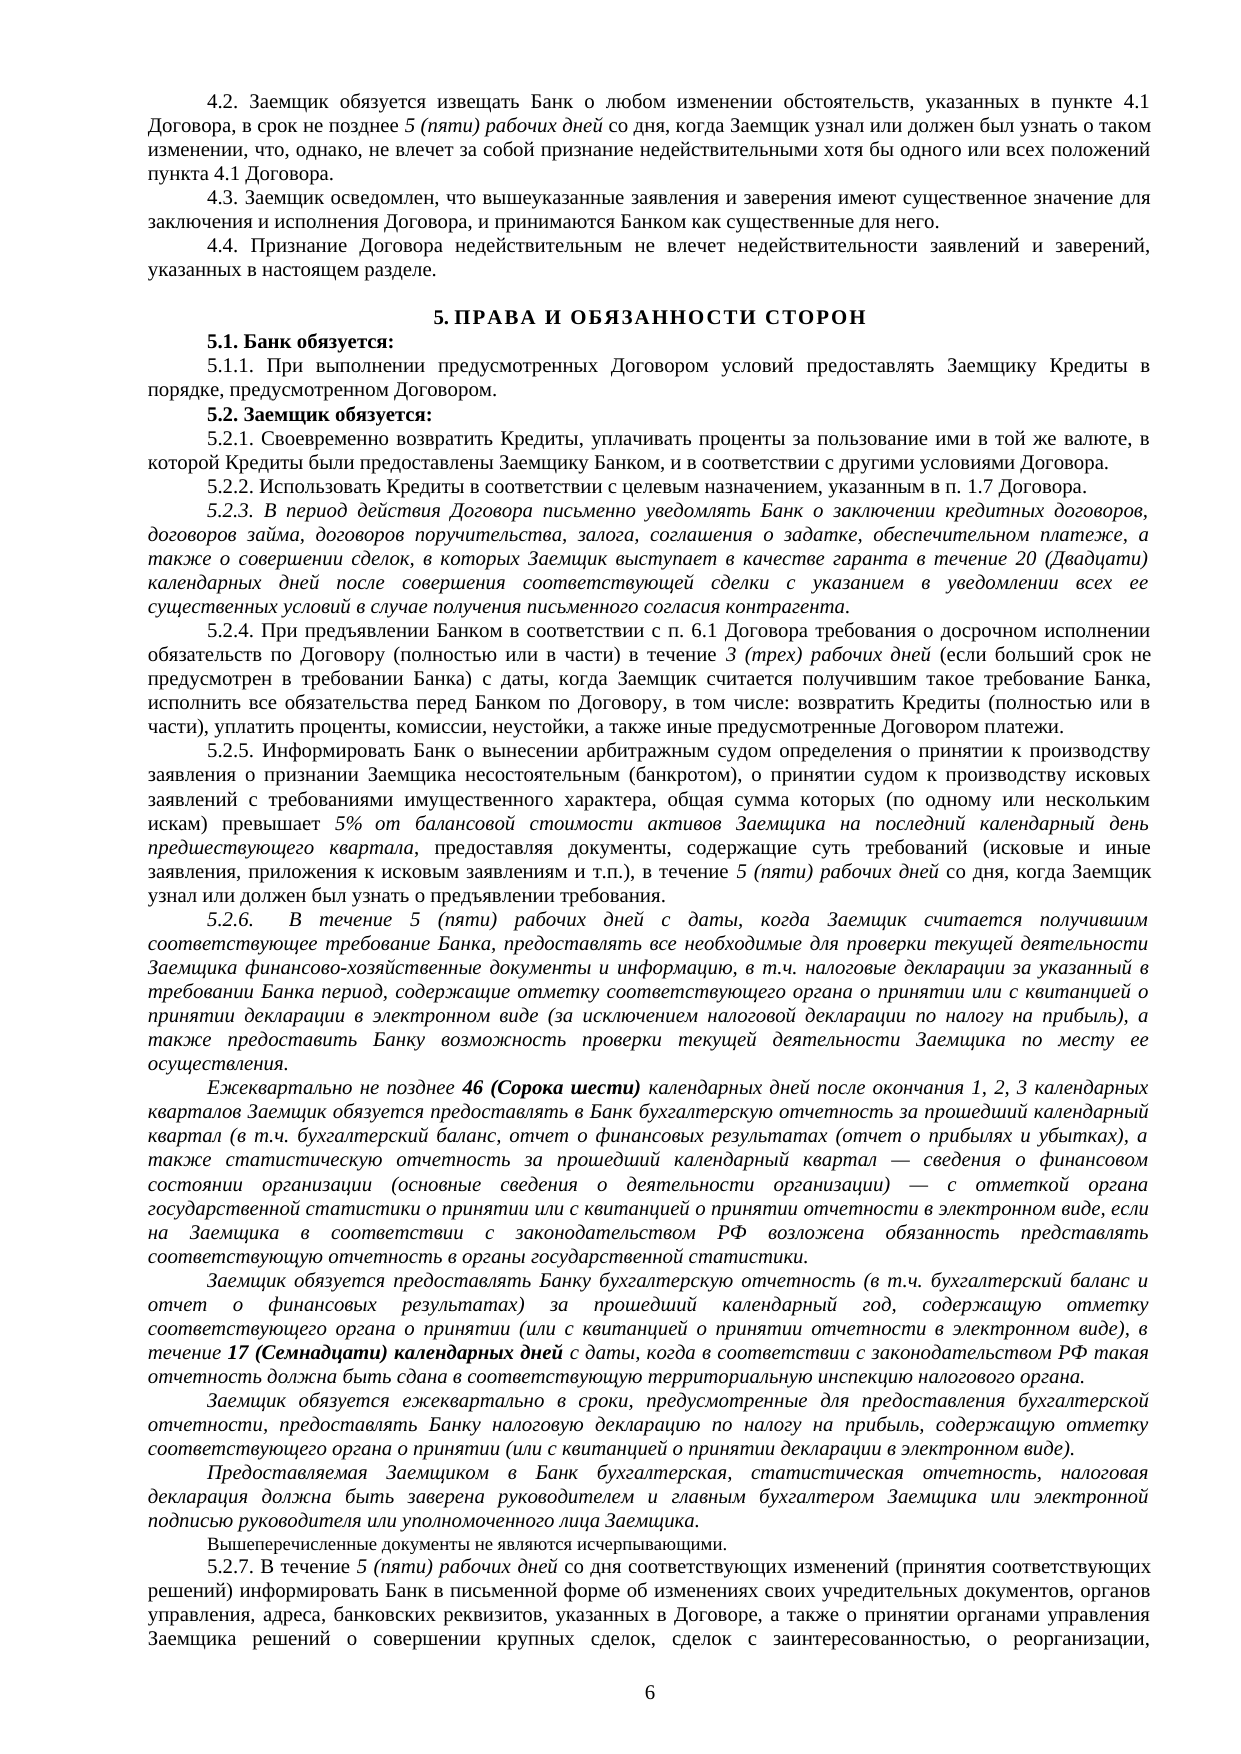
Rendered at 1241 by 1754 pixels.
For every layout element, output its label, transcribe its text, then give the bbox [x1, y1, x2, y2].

text Заемщик обязуется предоставлять Банку бухгалтерскую отчетность (в т.ч. бухгалтерский баланс и отчет о финансовых результатах) за прошедший календарный год, содержащую отметку соответствующего органа о принятии (или с квитанцией о принятии отчетности в электронном виде), в течение 17 (Семнадцати) календарных дней с даты, когда в соответствии с законодательством РФ такая отчетность должна быть сдана в соответствующую территориальную инспекцию налогового органа. [148, 1268, 1152, 1388]
text 5.2.6. В течение 5 (пяти) рабочих дней с даты, когда Заемщик считается получившим соответствующее требование Банка, предоставлять все необходимые для проверки текущей деятельности Заемщика финансово-хозяйственные документы и информацию, в т.ч. налоговые декларации за указанный в требовании Банка период, содержащие отметку соответствующего органа о принятии или с квитанцией о принятии декларации в электронном виде (за исключением налоговой декларации по налогу на прибыль), а также предоставить Банку возможность проверки текущей деятельности Заемщика по месту ее осуществления. [148, 907, 1152, 1075]
text Вышеперечисленные документы не являются исчерпывающими. [148, 1532, 1152, 1554]
text Заемщик обязуется ежеквартально в сроки, предусмотренные для предоставления бухгалтерской отчетности, предоставлять Банку налоговую декларацию по налогу на прибыль, содержащую отметку соответствующего органа о принятии (или с квитанцией о принятии декларации в электронном виде). [148, 1388, 1152, 1460]
text 4.4. Признание Договора недействительным не влечет недействительности заявлений и заверений, указанных в настоящем разделе. [148, 233, 1152, 281]
text 5.2.3. В период действия Договора письменно уведомлять Банк о заключении кредитных договоров, договоров займа, договоров поручительства, залога, соглашения о задатке, обеспечительном платеже, а также о совершении сделок, в которых Заемщик выступает в качестве гаранта в течение 20 (Двадцати) календарных дней после совершения соответствующей сделки с указанием в уведомлении всех ее существенных условий в случае получения письменного согласия контрагента. [148, 498, 1152, 618]
text 5.2.5. Информировать Банк о вынесении арбитражным судом определения о принятии к производству заявления о признании Заемщика несостоятельным (банкротом), о принятии судом к производству исковых заявлений с требованиями имущественного характера, общая сумма которых (по одному или нескольким искам) превышает 5% от балансовой стоимости активов Заемщика на последний календарный день предшествующего квартала, предоставляя документы, содержащие суть требований (исковые и иные заявления, приложения к исковым заявлениям и т.п.), в течение 5 (пяти) рабочих дней со дня, когда Заемщик узнал или должен был узнать о предъявлении требования. [148, 738, 1152, 907]
text 5.2.1. Своевременно возвратить Кредиты, уплачивать проценты за пользование ими в той же валюте, в которой Кредиты были предоставлены Заемщику Банком, и в соответствии с другими условиями Договора. [148, 426, 1152, 474]
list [148, 1554, 1152, 1650]
text 5.2. Заемщик обязуется: [148, 401, 1152, 426]
text Ежеквартально не позднее 46 (Сорока шести) календарных дней после окончания 1, 2, 3 календарных кварталов Заемщик обязуется предоставлять в Банк бухгалтерскую отчетность за прошедший календарный квартал (в т.ч. бухгалтерский баланс, отчет о финансовых результатах (отчет о прибылях и убытках), а также статистическую отчетность за прошедший календарный квартал — сведения о финансовом состоянии организации (основные сведения о деятельности организации) — с отметкой органа государственной статистики о принятии или с квитанцией о принятии отчетности в электронном виде, если на Заемщика в соответствии с законодательством РФ возложена обязанность представлять соответствующую отчетность в органы государственной статистики. [148, 1075, 1152, 1268]
text 5.1.1. При выполнении предусмотренных Договором условий предоставлять Заемщику Кредиты в порядке, предусмотренном Договором. [148, 353, 1152, 401]
text 5.2.4. При предъявлении Банком в соответствии с п. 6.1 Договора требования о досрочном исполнении обязательств по Договору (полностью или в части) в течение 3 (трех) рабочих дней (если больший срок не предусмотрен в требовании Банка) с даты, когда Заемщик считается получившим такое требование Банка, исполнить все обязательства перед Банком по Договору, в том числе: возвратить Кредиты (полностью или в части), уплатить проценты, комиссии, неустойки, а также иные предусмотренные Договором платежи. [148, 618, 1152, 738]
text 4.2. Заемщик обязуется извещать Банк о любом изменении обстоятельств, указанных в пункте 4.1 Договора, в срок не позднее 5 (пяти) рабочих дней со дня, когда Заемщик узнал или должен был узнать о таком изменении, что, однако, не влечет за собой признание недействительными хотя бы одного или всех положений пункта 4.1 Договора. [148, 89, 1152, 185]
text 5. ПРАВА И ОБЯЗАННОСТИ СТОРОН [148, 305, 1152, 329]
text 4.3. Заемщик осведомлен, что вышеуказанные заявления и заверения имеют существенное значение для заключения и исполнения Договора, и принимаются Банком как существенные для него. [148, 185, 1152, 233]
text 5.1. Банк обязуется: [148, 329, 1152, 353]
text 5.2.2. Использовать Кредиты в соответствии с целевым назначением, указанным в п. 1.7 Договора. [148, 474, 1152, 498]
text Предоставляемая Заемщиком в Банк бухгалтерская, статистическая отчетность, налоговая декларация должна быть заверена руководителем и главным бухгалтером Заемщика или электронной подписью руководителя или уполномоченного лица Заемщика. [148, 1460, 1152, 1532]
